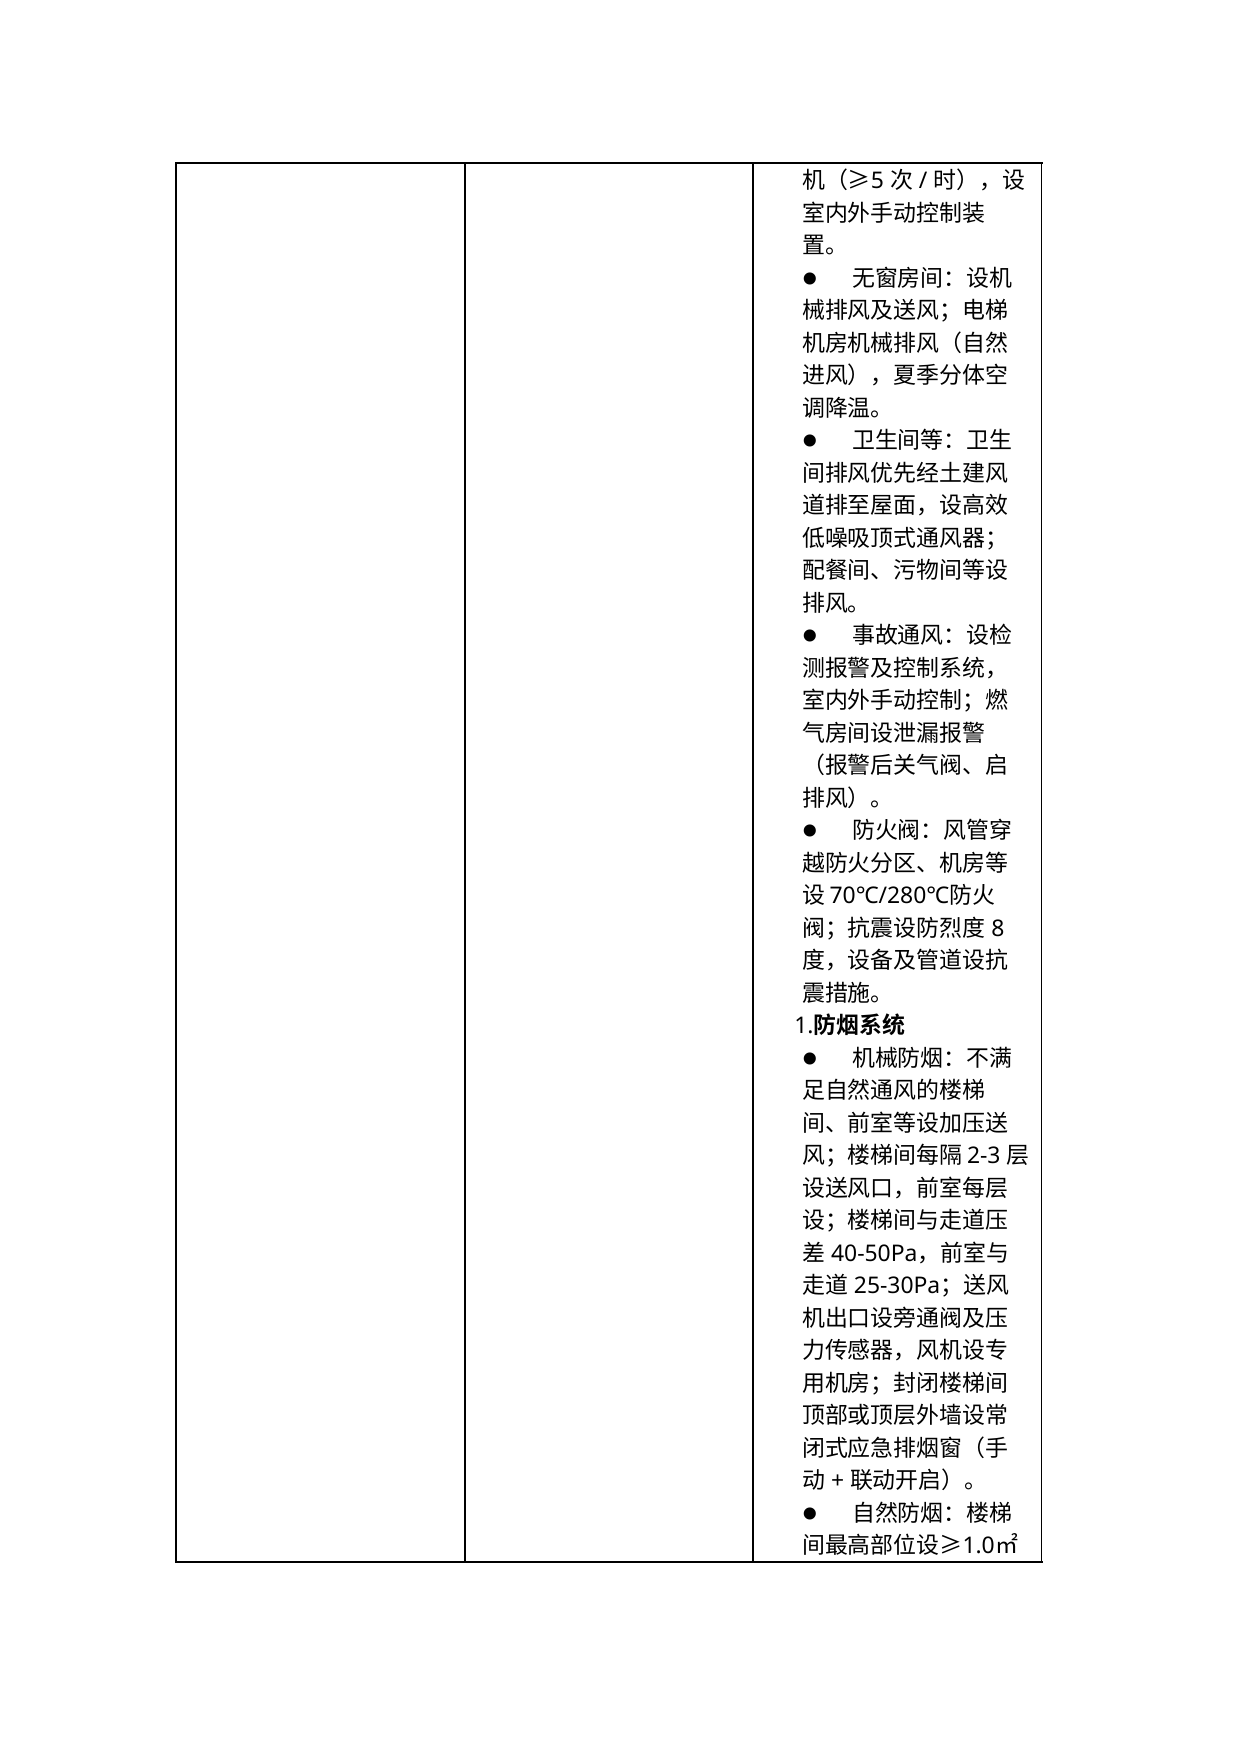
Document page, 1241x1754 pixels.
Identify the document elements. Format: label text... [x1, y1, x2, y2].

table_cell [754, 164, 1041, 1561]
table_cell [466, 164, 752, 1561]
table_cell 1 [177, 164, 464, 1561]
